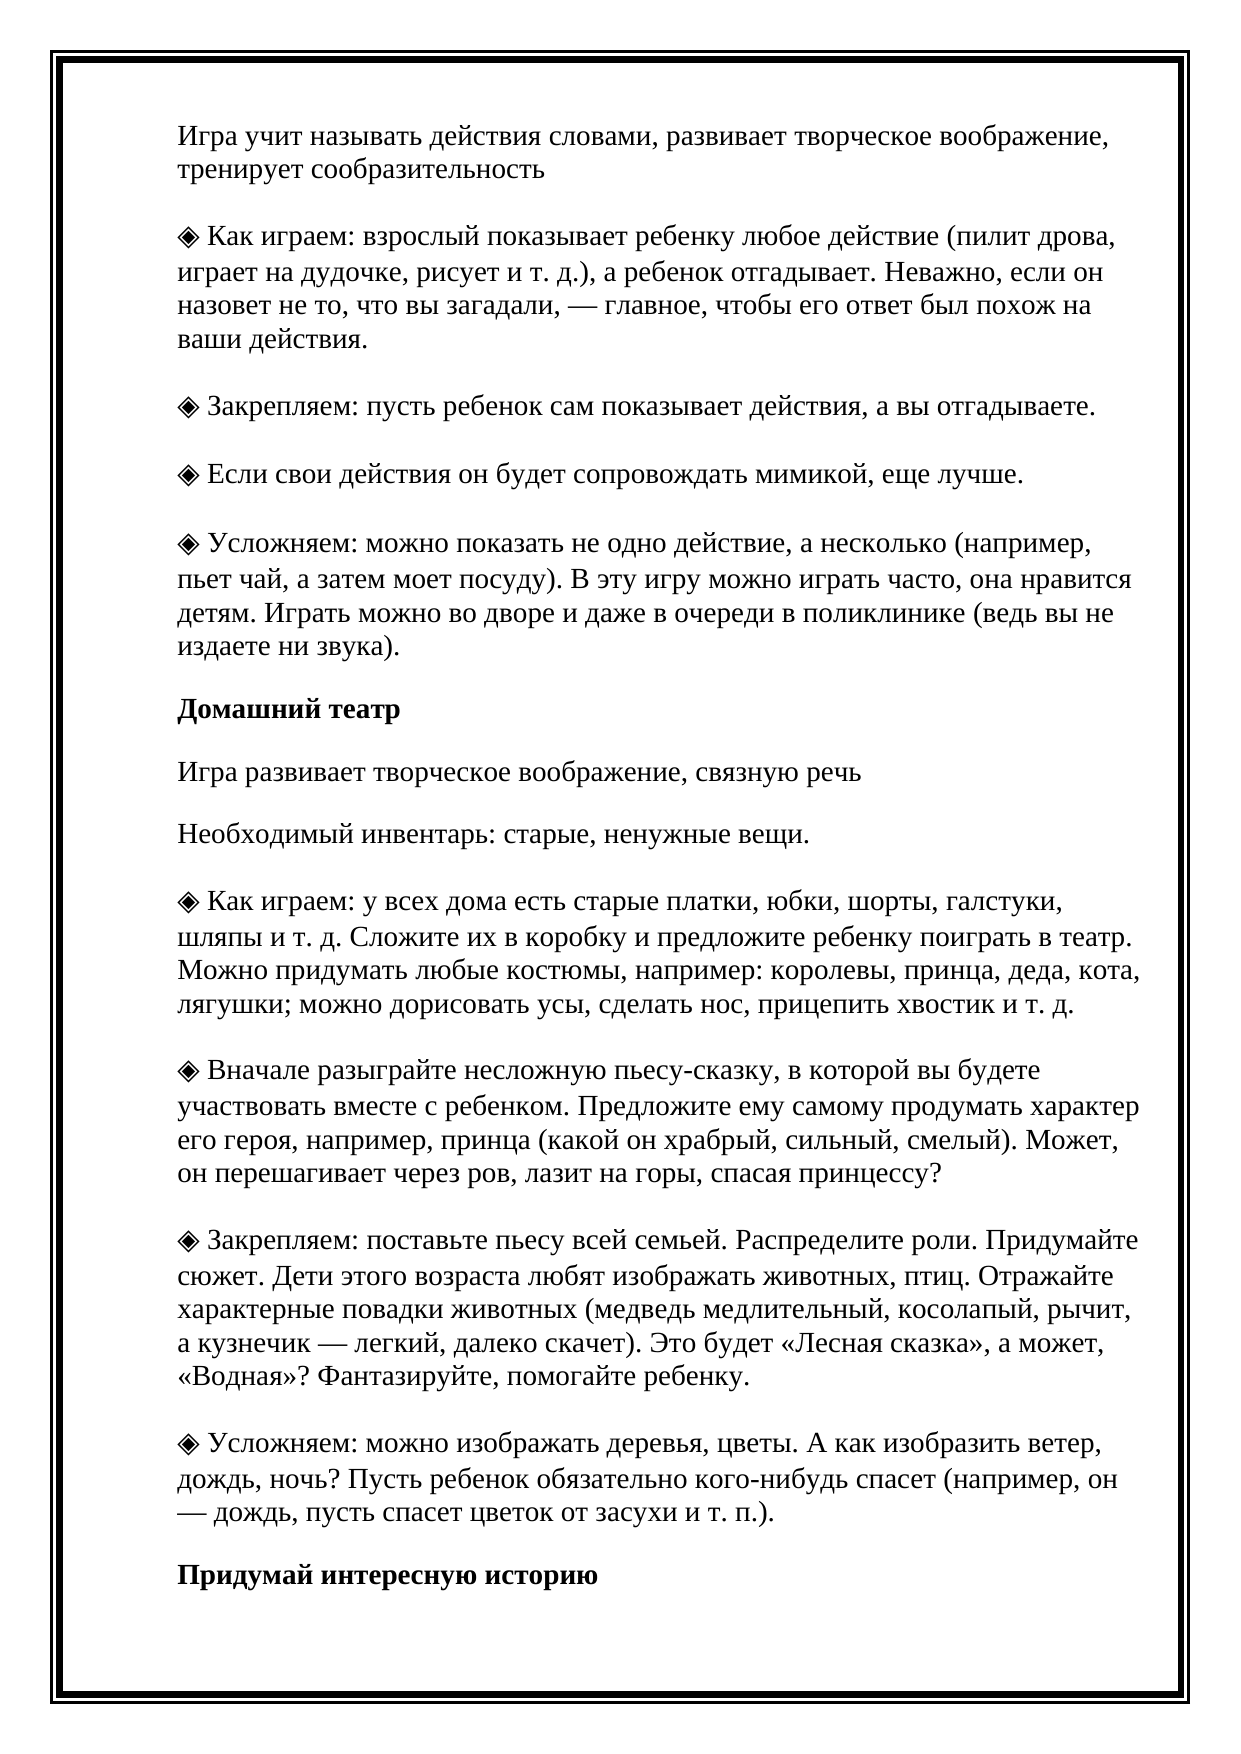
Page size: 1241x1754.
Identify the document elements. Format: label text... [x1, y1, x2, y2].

text Домашний театр [177, 691, 1152, 724]
text ◈ Вначале разыграйте несложную пьесу-сказку, в которой вы будете участвовать вместе с ребенком. Предложите ему самому продумать характер его героя, например, принца (какой он храбрый, сильный, смелый). Может, он перешагивает через ров, лазит на горы, спасая принцессу? [177, 1048, 1152, 1189]
text Игра учит называть действия словами, развивает творческое воображение, тренирует сообразительность [177, 118, 1152, 185]
text ◈ Если свои действия он будет сопровождать мимикой, еще лучше. [177, 453, 1152, 492]
text ◈ Усложняем: можно изображать деревья, цветы. А как изобразить ветер, дождь, ночь? Пусть ребенок обязательно кого-нибудь спасет (например, он — дождь, пусть спасет цветок от засухи и т. п.). [177, 1421, 1152, 1528]
text ◈ Как играем: у всех дома есть старые платки, юбки, шорты, галстуки, шляпы и т. д. Сложите их в коробку и предложите ребенку поиграть в театр. Можно придумать любые костюмы, например: королевы, принца, деда, кота, лягушки; можно дорисовать усы, сделать нос, прицепить хвостик и т. д. [177, 879, 1152, 1019]
text ◈ Как играем: взрослый показывает ребенку любое действие (пилит дрова, играет на дудочке, рисует и т. д.), а ребенок отгадывает. Неважно, если он назовет не то, что вы загадали, — главное, чтобы его ответ был похож на ваши действия. [177, 214, 1152, 354]
text Необходимый инвентарь: старые, ненужные вещи. [177, 816, 1152, 850]
subtitle Придумай интересную историю [177, 1557, 1152, 1591]
text Игра развивает творческое воображение, связную речь [177, 754, 1152, 787]
text ◈ Закрепляем: поставьте пьесу всей семьей. Распределите роли. Придумайте сюжет. Дети этого возраста любят изображать животных, птиц. Отражайте характерные повадки животных (медведь медлительный, косолапый, рычит, а кузнечик — легкий, далеко скачет). Это будет «Лесная сказка», а может, «Водная»? Фантазируйте, помогайте ребенку. [177, 1218, 1152, 1392]
text ◈ Закрепляем: пусть ребенок сам показывает действия, а вы отгадываете. [177, 384, 1152, 423]
text ◈ Усложняем: можно показать не одно действие, а несколько (например, пьет чай, а затем моет посуду). В эту игру можно играть часто, она нравится детям. Играть можно во дворе и даже в очереди в поликлинике (ведь вы не издаете ни звука). [177, 521, 1152, 662]
